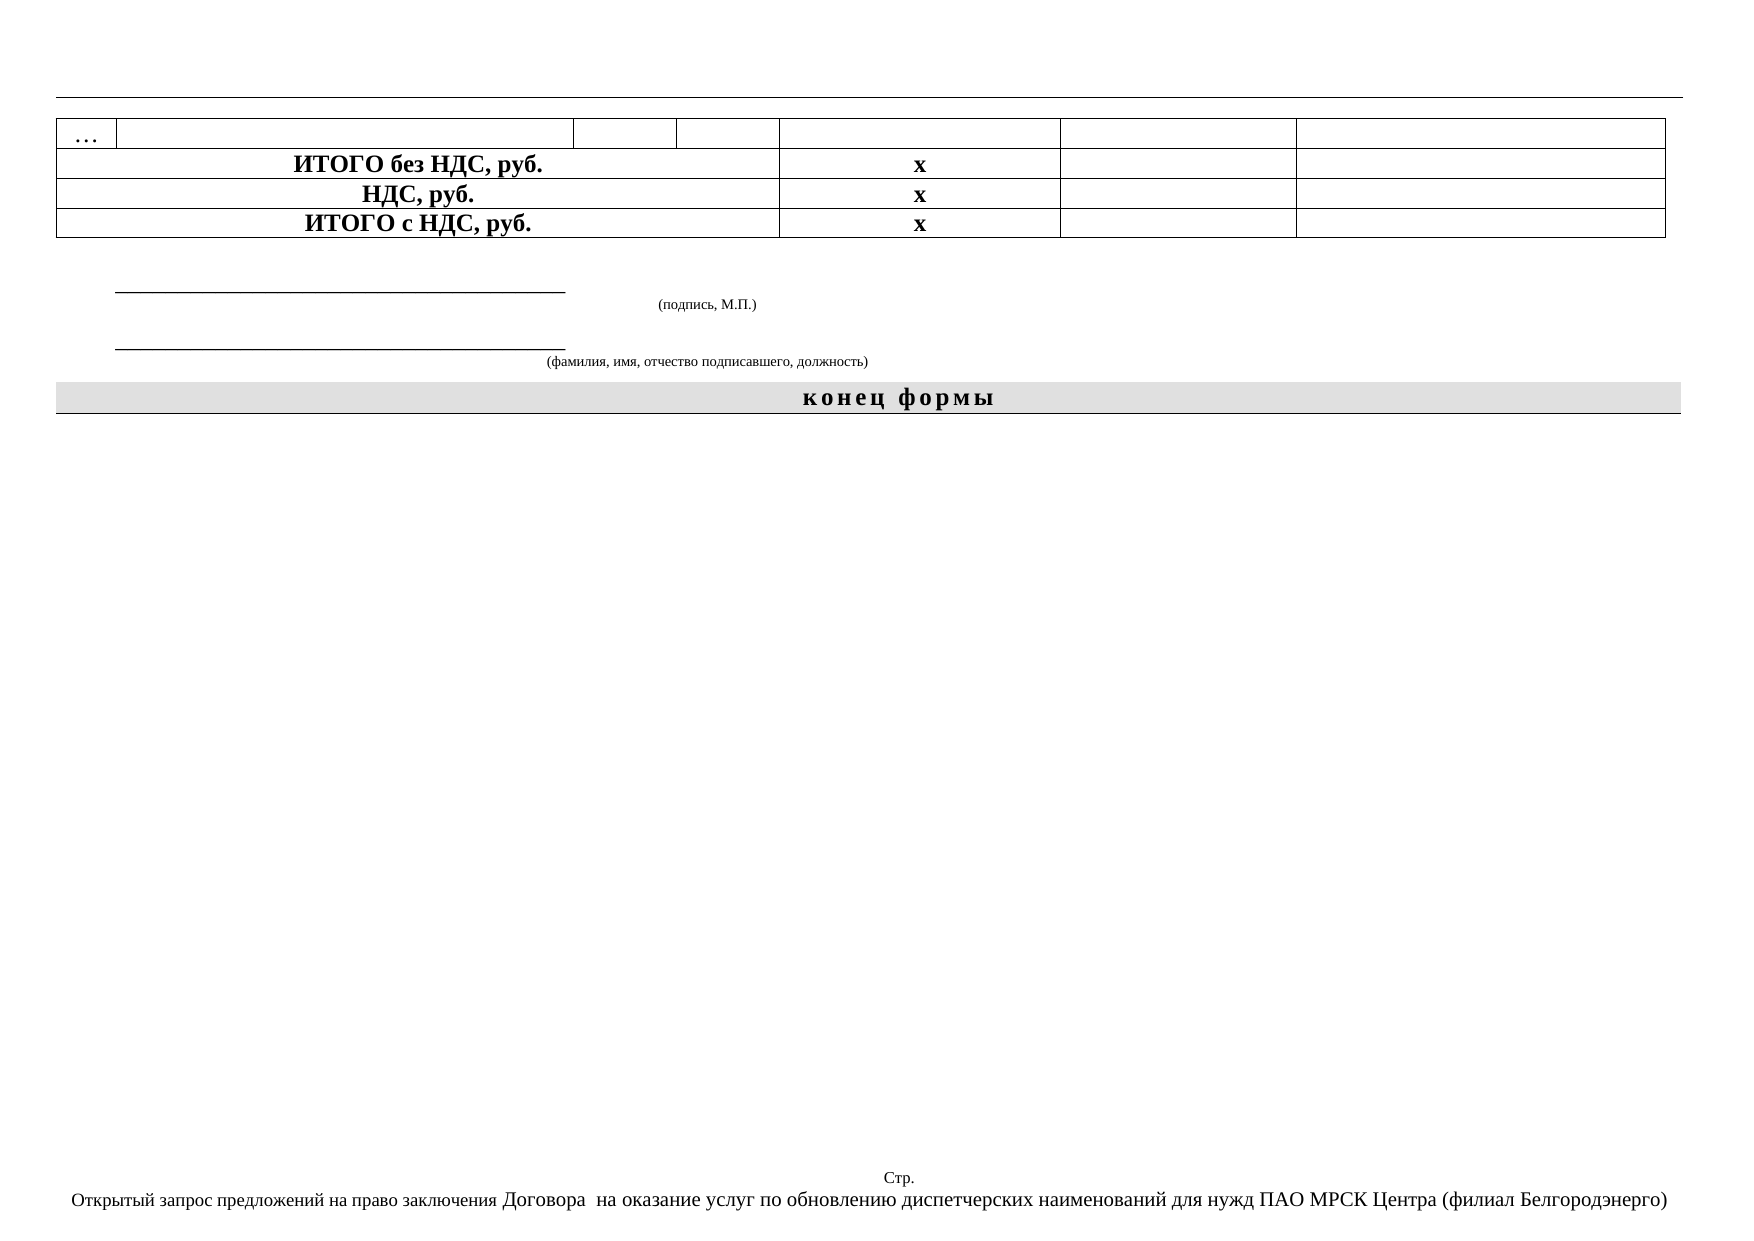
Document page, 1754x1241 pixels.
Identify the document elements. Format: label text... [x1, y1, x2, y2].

table_cell [117, 119, 573, 148]
table_cell [1061, 179, 1296, 207]
table_cell ИТОГО без НДС, руб. [57, 149, 779, 178]
table_cell х [780, 149, 1060, 178]
table_cell [1297, 119, 1665, 148]
table_cell ИТОГО с НДС, руб. [57, 209, 779, 237]
text ____________________________________ [56, 267, 1683, 296]
text (фамилия, имя, отчество подписавшего, должность) [56, 353, 1299, 382]
table_cell [1297, 209, 1665, 237]
table_cell х [780, 179, 1060, 207]
table_cell [677, 119, 779, 148]
table_cell [1061, 209, 1296, 237]
table_cell [1297, 149, 1665, 178]
table_cell НДС, руб. [57, 179, 779, 207]
text ____________________________________ [56, 324, 1683, 353]
table_cell х [780, 209, 1060, 237]
text конец формы [56, 382, 1681, 413]
table_cell [780, 119, 1060, 148]
table_cell [1297, 179, 1665, 207]
table_cell [574, 119, 676, 148]
text (подпись, М.П.) [56, 296, 1299, 324]
table_cell [1061, 149, 1296, 178]
table_cell [1061, 119, 1296, 148]
table_cell … [57, 119, 116, 148]
